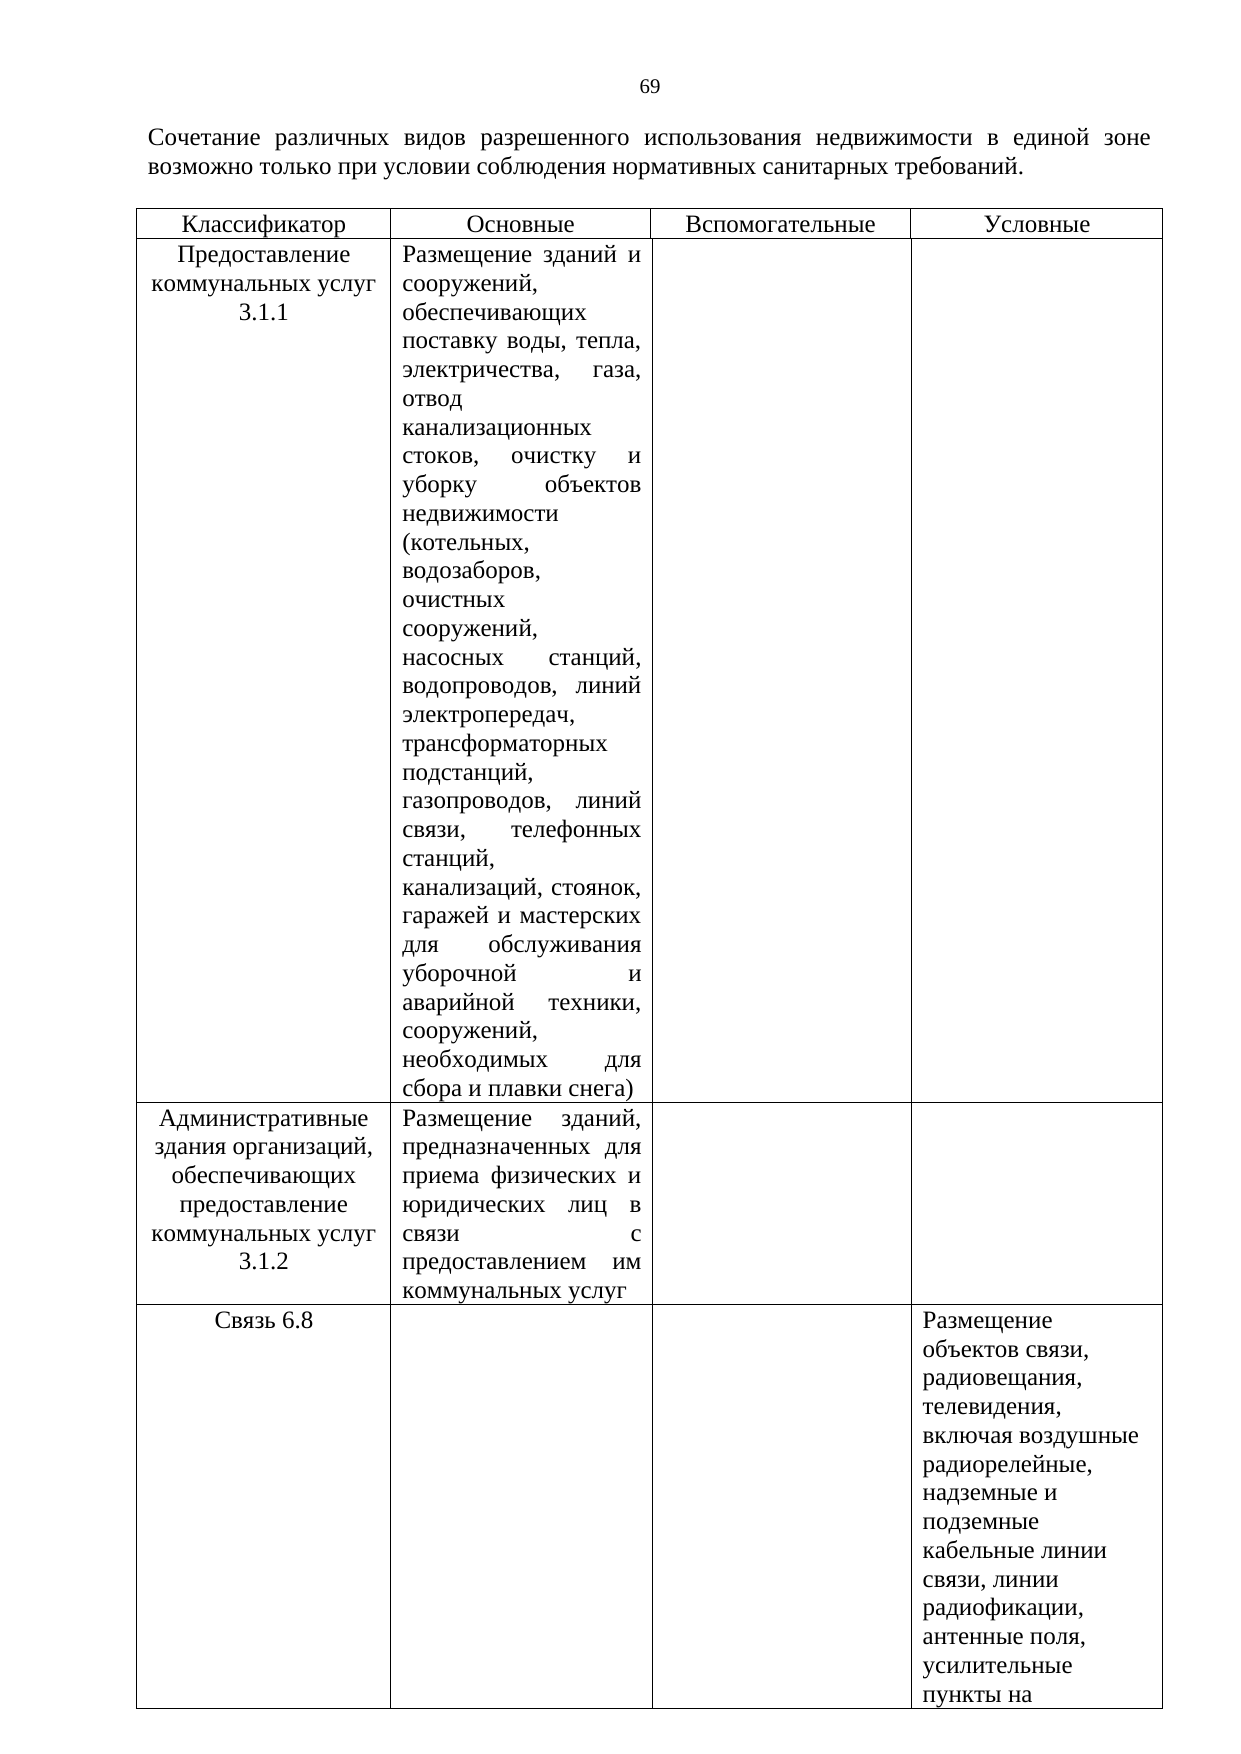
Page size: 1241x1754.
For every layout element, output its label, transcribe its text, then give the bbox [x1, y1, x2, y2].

table_cell [912, 239, 1162, 1102]
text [148, 122, 1152, 179]
table_cell [653, 1305, 911, 1707]
table_header Условные [911, 209, 1162, 238]
table_cell [391, 1305, 652, 1707]
table_cell [912, 1103, 1162, 1304]
table_cell Предоставление коммунальных услуг 3.1.1 [137, 239, 390, 1102]
table_cell [653, 1103, 911, 1304]
table_cell Размещение зданий и сооружений, обеспечивающих поставку воды, тепла, электричества, газа, отвод канализационных стоков, очистку и уборку объектов недвижимости (котельных, водозаборов, очистных сооружений, насосных станций, водопроводов, линий электропередач, трансформаторных подстанций, газопроводов, линий связи, телефонных станций, канализаций, стоянок, гаражей и мастерских для обслуживания уборочной и аварийной техники, сооружений, необходимых для сбора и плавки снега) [391, 239, 652, 1102]
table_header Вспомогательные [651, 209, 910, 238]
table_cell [912, 1305, 1162, 1707]
table_cell Связь 6.8 [137, 1305, 390, 1707]
table_cell [653, 239, 911, 1102]
table_cell Административные здания организаций, обеспечивающих предоставление коммунальных услуг 3.1.2 [137, 1103, 390, 1304]
table_header Основные [391, 209, 650, 238]
table_header Классификатор [137, 209, 390, 238]
table_cell Размещение зданий, предназначенных для приема физических и юридических лиц в связи с предоставлением им коммунальных услуг [391, 1103, 652, 1304]
